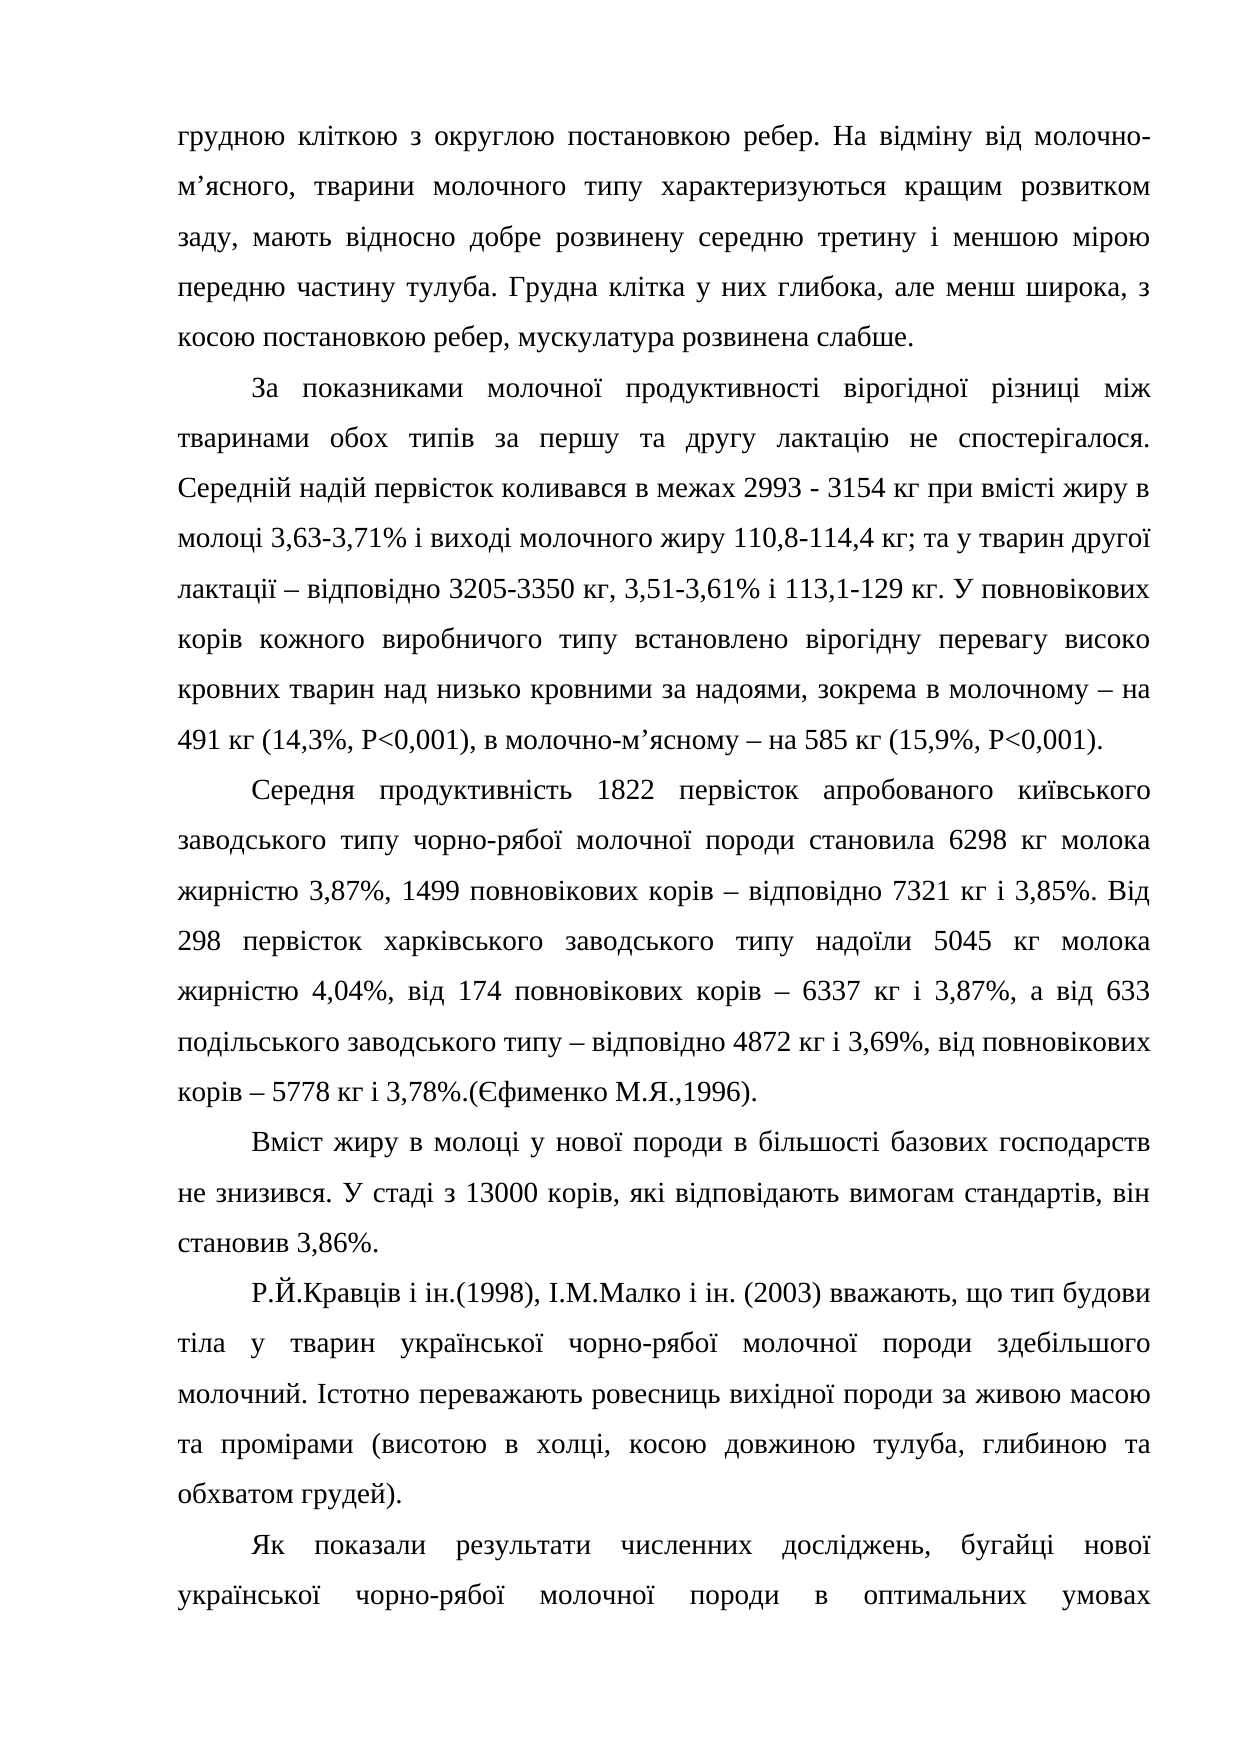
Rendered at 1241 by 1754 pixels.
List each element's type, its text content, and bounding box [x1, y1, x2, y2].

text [177, 118, 1152, 353]
text Середня продуктивність 1822 первісток апробованого київського заводського типу чорно-рябої молочної породи становила 6298 кг молока жирністю 3,87%, 1499 повновікових корів – відповідно 7321 кг і 3,85%. Від 298 первісток харківського заводського типу надоїли 5045 кг молока жирністю 4,04%, від 174 повновікових корів – 6337 кг і 3,87%, а від 633 подільського заводського типу – відповідно 4872 кг і 3,69%, від повновікових корів – 5778 кг і 3,78%.(Єфименко М.Я.,1996). [177, 772, 1152, 1108]
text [177, 1527, 1152, 1611]
text Р.Й.Кравців і ін.(1998), І.М.Малко і ін. (2003) вважають, що тип будови тіла у тварин української чорно-рябої молочної породи здебільшого молочний. Істотно переважають ровесниць вихідної породи за живою масою та промірами (висотою в холці, косою довжиною тулуба, глибиною та обхватом грудей). [177, 1275, 1152, 1510]
text За показниками молочної продуктивності вірогідної різниці між тваринами обох типів за першу та другу лактацію не спостерігалося. Середній надій первісток коливався в межах 2993 - 3154 кг при вмісті жиру в молоці 3,63-3,71% і виході молочного жиру 110,8-114,4 кг; та у тварин другої лактації – відповідно 3205-3350 кг, 3,51-3,61% і 113,1-129 кг. У повновікових корів кожного виробничого типу встановлено вірогідну перевагу високо кровних тварин над низько кровними за надоями, зокрема в молочному – на 491 кг (14,3%, Р<0,001), в молочно-м’ясному – на 585 кг (15,9%, Р<0,001). [177, 370, 1152, 755]
text Вміст жиру в молоці у нової породи в більшості базових господарств не знизився. У стаді з 13000 корів, які відповідають вимогам стандартів, він становив 3,86%. [177, 1124, 1152, 1258]
